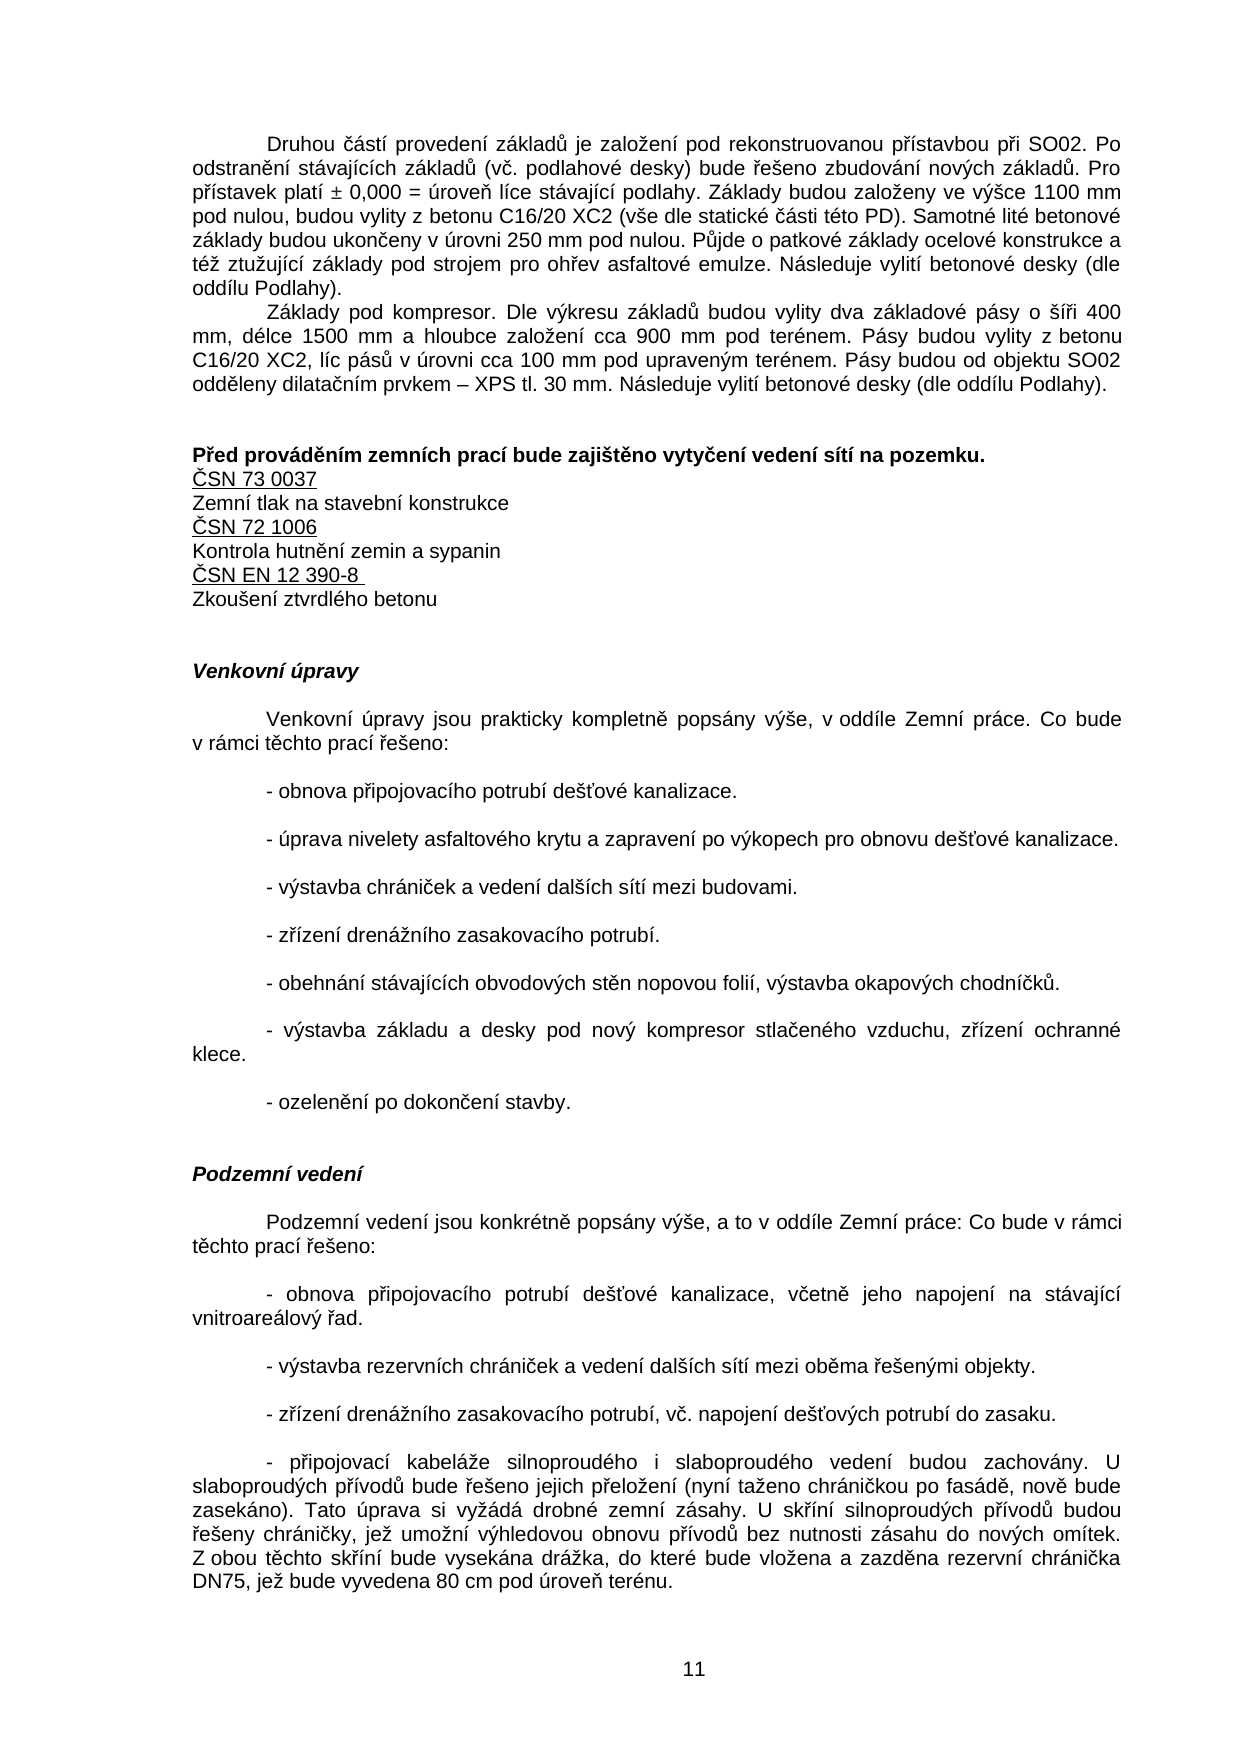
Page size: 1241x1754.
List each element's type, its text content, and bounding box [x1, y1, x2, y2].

text Druhou částí provedení základů je založení pod rekonstruovanou přístavbou při SO02. Po odstranění stávajících základů (vč. podlahové desky) bude řešeno zbudování nových základů. Pro přístavek platí ± 0,000 = úroveň líce stávající podlahy. Základy budou založeny ve výšce 1100 mm pod nulou, budou vylity z betonu C16/20 XC2 (vše dle statické části této PD). Samotné lité betonové základy budou ukončeny v úrovni 250 mm pod nulou. Půjde o patkové základy ocelové konstrukce a též ztužující základy pod strojem pro ohřev asfaltové emulze. Následuje vylití betonové desky (dle oddílu Podlahy). [192, 132, 1122, 299]
text Venkovní úpravy [192, 659, 1122, 683]
text Venkovní úpravy jsou prakticky kompletně popsány výše, v oddíle Zemní práce. Co bude v rámci těchto prací řešeno: [192, 707, 1122, 755]
text ČSN EN 12 390-8 [192, 563, 1122, 587]
text - připojovací kabeláže silnoproudého i slaboproudého vedení budou zachovány. U slaboproudých přívodů bude řešeno jejich přeložení (nyní taženo chráničkou po fasádě, nově bude zasekáno). Tato úprava si vyžádá drobné zemní zásahy. U skříní silnoproudých přívodů budou řešeny chráničky, jež umožní výhledovou obnovu přívodů bez nutnosti zásahu do nových omítek. Z obou těchto skříní bude vysekána drážka, do které bude vložena a zazděna rezervní chránička DN75, jež bude vyvedena 80 cm pod úroveň terénu. [192, 1449, 1122, 1593]
text - zřízení drenážního zasakovacího potrubí, vč. napojení dešťových potrubí do zasaku. [192, 1402, 1122, 1426]
text - obnova připojovacího potrubí dešťové kanalizace, včetně jeho napojení na stávající vnitroareálový řad. [192, 1282, 1122, 1330]
text ČSN 73 0037 [192, 467, 1122, 491]
text Podzemní vedení jsou konkrétně popsány výše, a to v oddíle Zemní práce: Co bude v rámci těchto prací řešeno: [192, 1210, 1122, 1258]
text ČSN 72 1006 [192, 515, 1122, 539]
text Zemní tlak na stavební konstrukce [192, 491, 1122, 515]
text Kontrola hutnění zemin a sypanin [192, 539, 1122, 563]
text - obnova připojovacího potrubí dešťové kanalizace. [192, 779, 1122, 803]
text Základy pod kompresor. Dle výkresu základů budou vylity dva základové pásy o šíři 400 mm, délce 1500 mm a hloubce založení cca 900 mm pod terénem. Pásy budou vylity z betonu C16/20 XC2, líc pásů v úrovni cca 100 mm pod upraveným terénem. Pásy budou od objektu SO02 odděleny dilatačním prvkem – XPS tl. 30 mm. Následuje vylití betonové desky (dle oddílu Podlahy). [192, 299, 1122, 395]
text - úprava nivelety asfaltového krytu a zapravení po výkopech pro obnovu dešťové kanalizace. [192, 827, 1122, 851]
text - obehnání stávajících obvodových stěn nopovou folií, výstavba okapových chodníčků. [192, 970, 1122, 994]
text - výstavba chrániček a vedení dalších sítí mezi budovami. [192, 874, 1122, 898]
text - zřízení drenážního zasakovacího potrubí. [192, 922, 1122, 946]
text Před prováděním zemních prací bude zajištěno vytyčení vedení sítí na pozemku. [192, 443, 1122, 467]
text - výstavba základu a desky pod nový kompresor stlačeného vzduchu, zřízení ochranné klece. [192, 1018, 1122, 1066]
text Podzemní vedení [192, 1162, 1122, 1186]
text - výstavba rezervních chrániček a vedení dalších sítí mezi oběma řešenými objekty. [192, 1354, 1122, 1378]
text Zkoušení ztvrdlého betonu [192, 587, 1122, 611]
text - ozelenění po dokončení stavby. [192, 1090, 1122, 1114]
